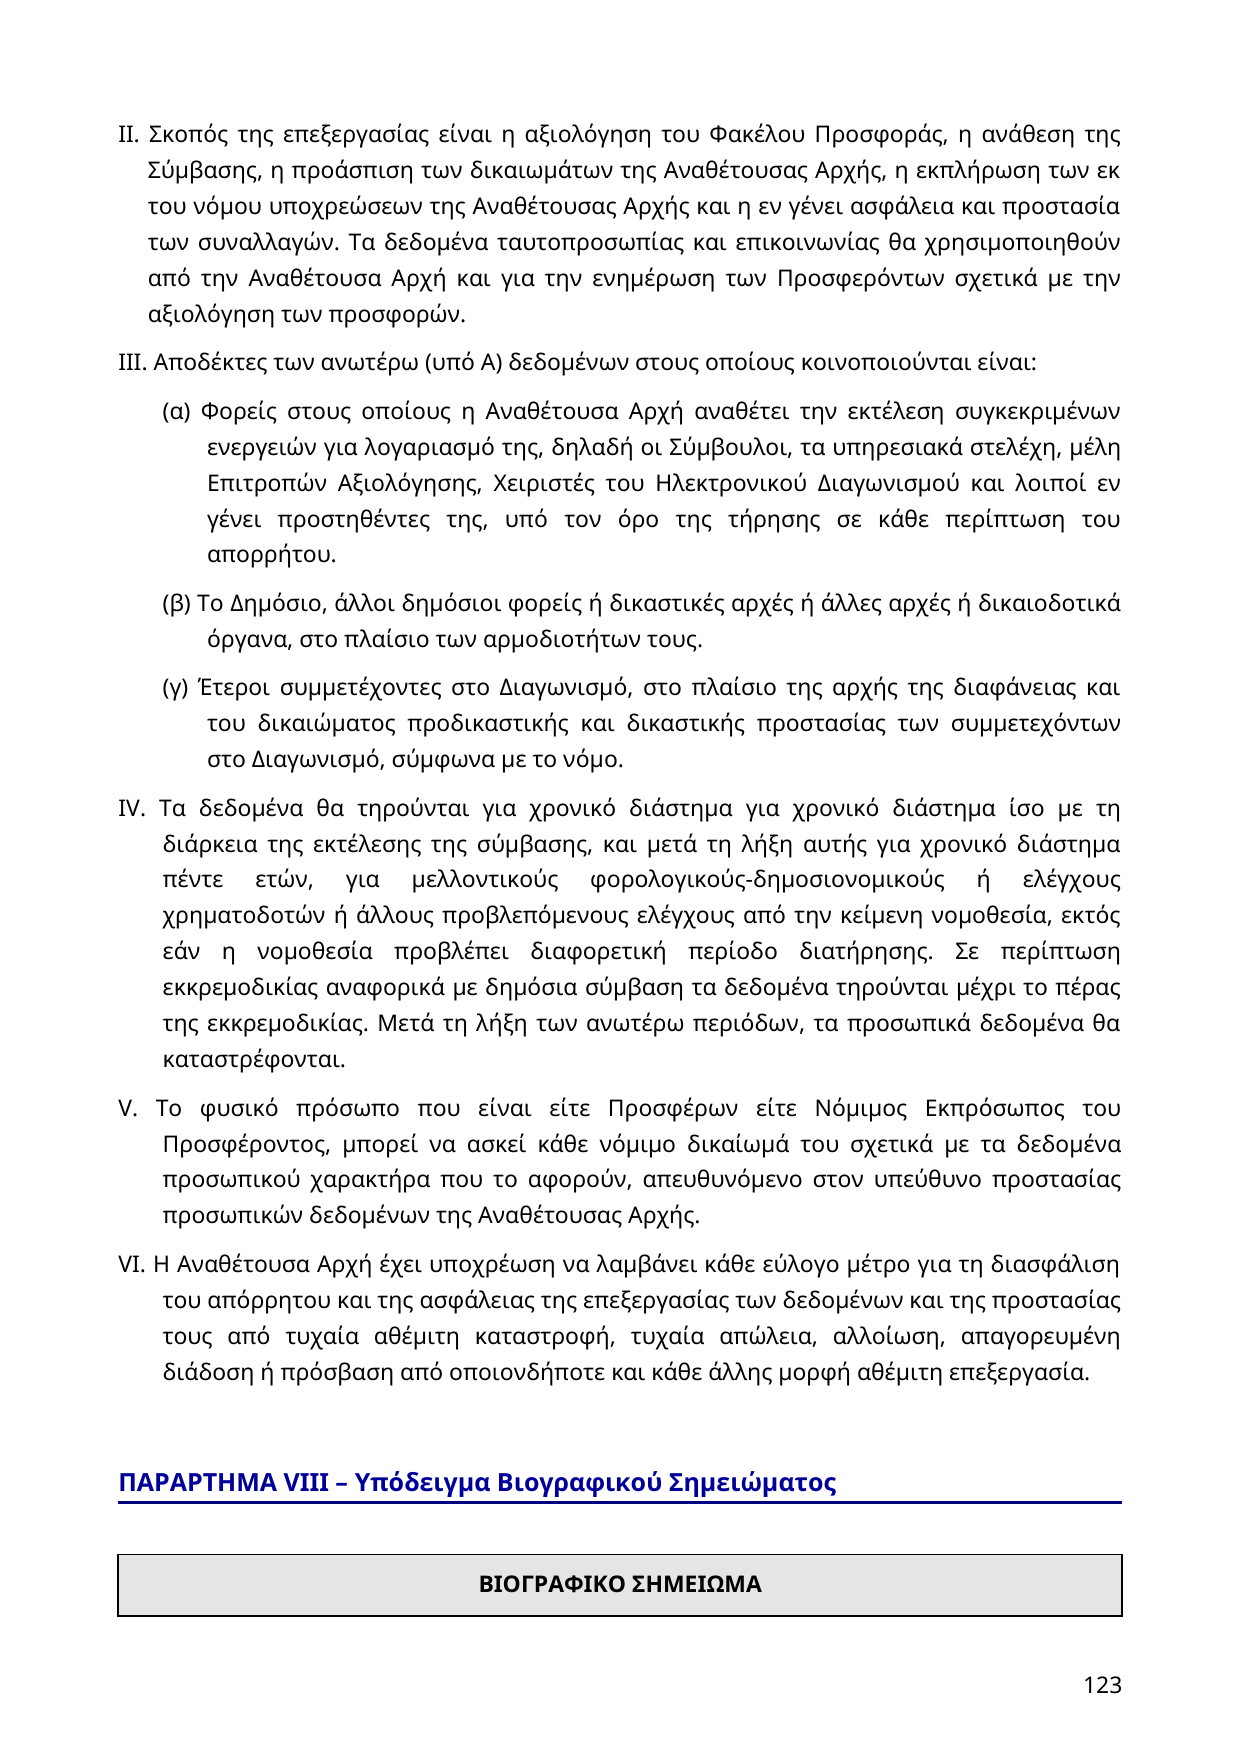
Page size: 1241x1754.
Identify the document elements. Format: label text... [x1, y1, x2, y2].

text (α) Φορείς στους οποίους η Αναθέτουσα Αρχή αναθέτει την εκτέλεση συγκεκριμένων ενεργειών για λογαριασμό της, δηλαδή οι Σύμβουλοι, τα υπηρεσιακά στελέχη, μέλη Επιτροπών Αξιολόγησης, Χειριστές του Ηλεκτρονικού Διαγωνισμού και λοιποί εν γένει προστηθέντες της, υπό τον όρο της τήρησης σε κάθε περίπτωση του απορρήτου. [162, 395, 1122, 570]
text (β) Το Δημόσιο, άλλοι δημόσιοι φορείς ή δικαστικές αρχές ή άλλες αρχές ή δικαιοδοτικά όργανα, στο πλαίσιο των αρμοδιοτήτων τους. [162, 587, 1122, 654]
subtitle ΠΑΡΑΡΤΗΜΑ VIII – Υπόδειγμα Βιογραφικού Σημειώματος [118, 1465, 1122, 1501]
text IV. Τα δεδομένα θα τηρούνται για χρονικό διάστημα για χρονικό διάστημα ίσο με τη διάρκεια της εκτέλεσης της σύμβασης, και μετά τη λήξη αυτής για χρονικό διάστημα πέντε ετών, για μελλοντικούς φορολογικούς-δημοσιονομικούς ή ελέγχους χρηματοδοτών ή άλλους προβλεπόμενους ελέγχους από την κείμενη νομοθεσία, εκτός εάν η νομοθεσία προβλέπει διαφορετική περίοδο διατήρησης. Σε περίπτωση εκκρεμοδικίας αναφορικά με δημόσια σύμβαση τα δεδομένα τηρούνται μέχρι το πέρας της εκκρεμοδικίας. Μετά τη λήξη των ανωτέρω περιόδων, τα προσωπικά δεδομένα θα καταστρέφονται. [118, 792, 1122, 1074]
text (γ) Έτεροι συμμετέχοντες στο Διαγωνισμό, στο πλαίσιο της αρχής της διαφάνειας και του δικαιώματος προδικαστικής και δικαστικής προστασίας των συμμετεχόντων στο Διαγωνισμό, σύμφωνα με το νόμο. [162, 671, 1122, 774]
text V. Το φυσικό πρόσωπο που είναι είτε Προσφέρων είτε Νόμιμος Εκπρόσωπος του Προσφέροντος, μπορεί να ασκεί κάθε νόμιμο δικαίωμά του σχετικά με τα δεδομένα προσωπικού χαρακτήρα που το αφορούν, απευθυνόμενο στον υπεύθυνο προστασίας προσωπικών δεδομένων της Αναθέτουσας Αρχής. [118, 1092, 1122, 1231]
text VI. H Αναθέτουσα Αρχή έχει υποχρέωση να λαμβάνει κάθε εύλογο μέτρο για τη διασφάλιση του απόρρητου και της ασφάλειας της επεξεργασίας των δεδομένων και της προστασίας τους από τυχαία αθέμιτη καταστροφή, τυχαία απώλεια, αλλοίωση, απαγορευμένη διάδοση ή πρόσβαση από οποιονδήποτε και κάθε άλλης μορφή αθέμιτη επεξεργασία. [118, 1248, 1122, 1387]
table_header ΒΙΟΓΡΑΦΙΚΟ ΣΗΜΕΙΩΜΑ [119, 1555, 1121, 1615]
text ΙΙ. Σκοπός της επεξεργασίας είναι η αξιολόγηση του Φακέλου Προσφοράς, η ανάθεση της Σύμβασης, η προάσπιση των δικαιωμάτων της Αναθέτουσας Αρχής, η εκπλήρωση των εκ του νόμου υποχρεώσεων της Αναθέτουσας Αρχής και η εν γένει ασφάλεια και προστασία των συναλλαγών. Τα δεδομένα ταυτοπροσωπίας και επικοινωνίας θα χρησιμοποιηθούν από την Αναθέτουσα Αρχή και για την ενημέρωση των Προσφερόντων σχετικά με την αξιολόγηση των προσφορών. [118, 118, 1122, 329]
text ΙΙΙ. Αποδέκτες των ανωτέρω (υπό Α) δεδομένων στους οποίους κοινοποιούνται είναι: [118, 346, 1122, 377]
